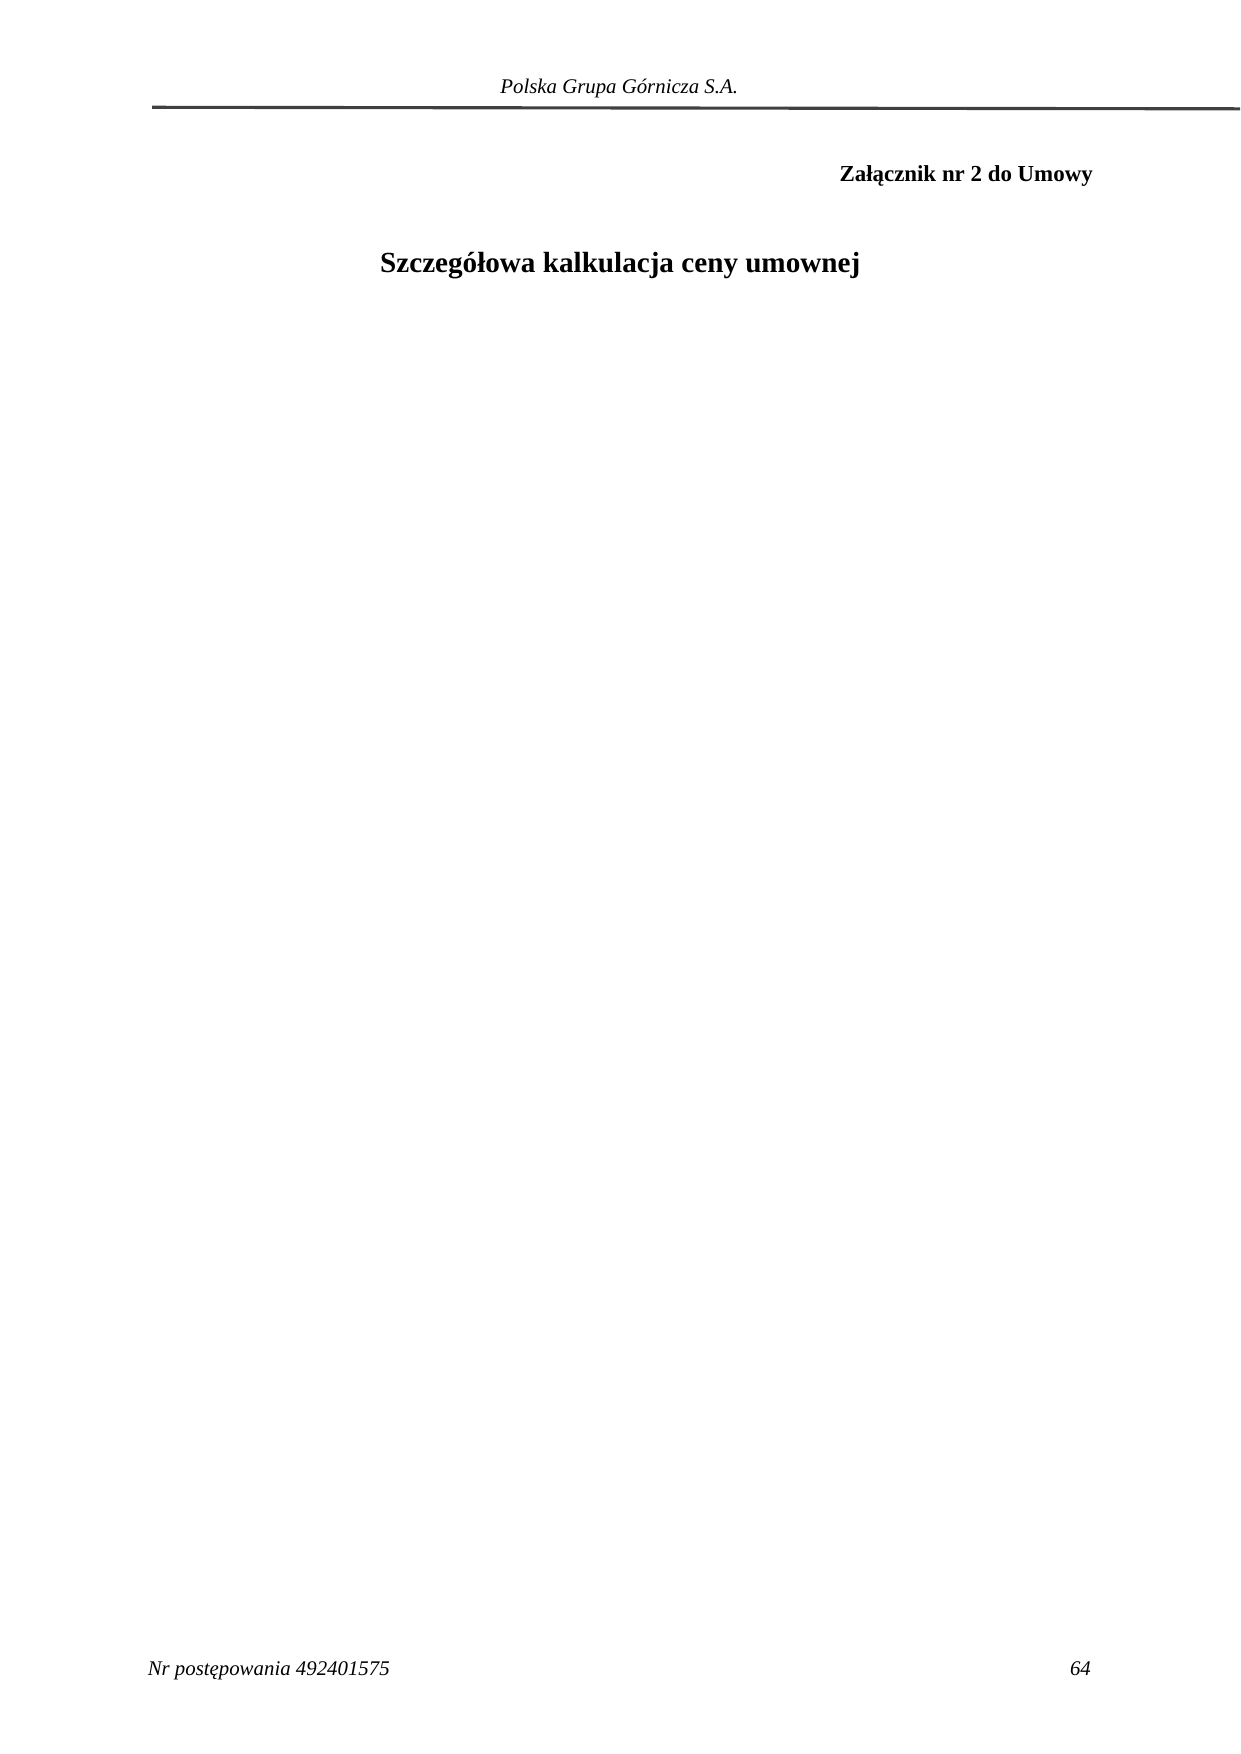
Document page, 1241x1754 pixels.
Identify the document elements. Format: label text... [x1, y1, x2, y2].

text Załącznik nr 2 do Umowy [148, 160, 1093, 186]
text Szczegółowa kalkulacja ceny umownej [148, 245, 1093, 278]
